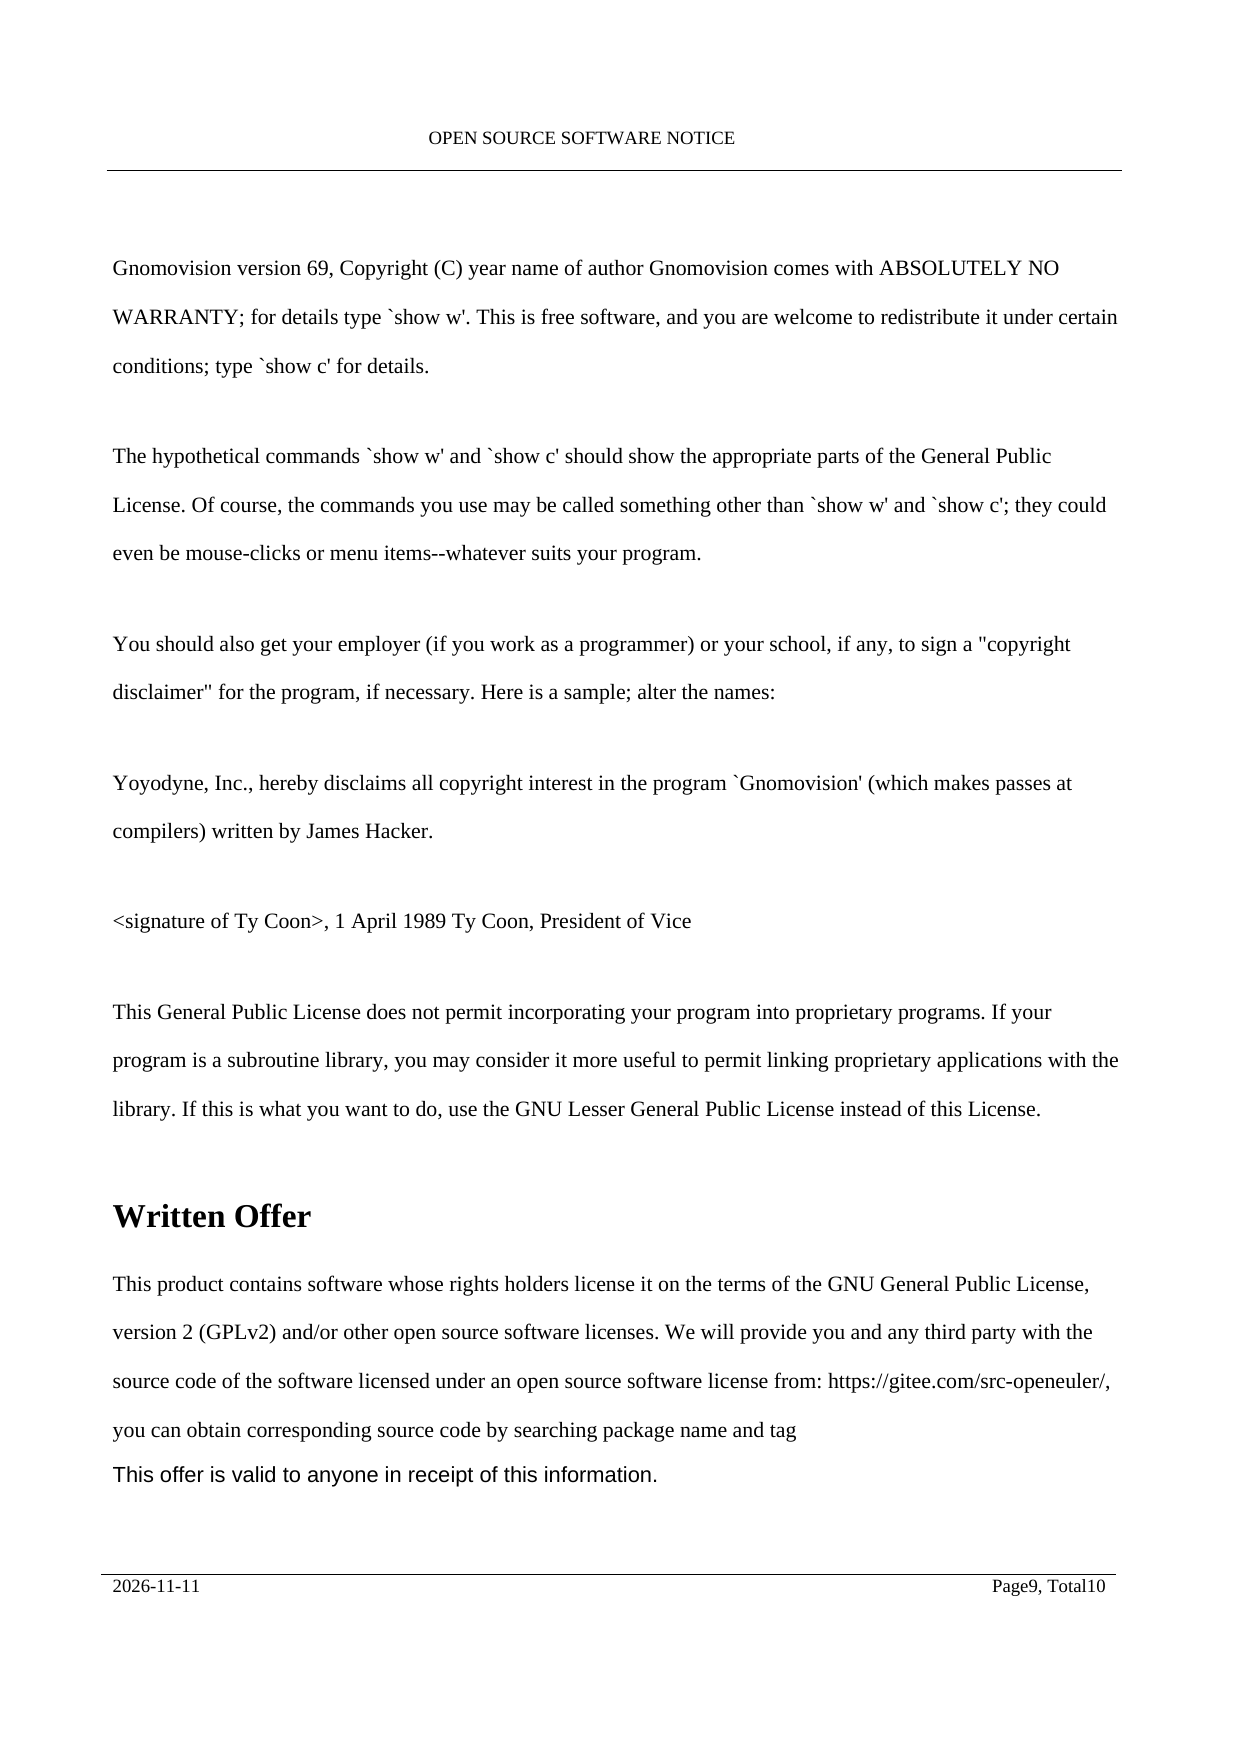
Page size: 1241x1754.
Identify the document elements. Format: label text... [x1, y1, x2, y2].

text <signature of Ty Coon>, 1 April 1989 Ty Coon, President of Vice [112, 905, 1128, 937]
text You should also get your employer (if you work as a programmer) or your school, if any, to sign a "copyright disclaimer" for the program, if necessary. Here is a sample; alter the names: [112, 627, 1128, 708]
text Gnomovision version 69, Copyright (C) year name of author Gnomovision comes with ABSOLUTELY NO WARRANTY; for details type `show w'. This is free software, and you are welcome to redistribute it under certain conditions; type `show c' for details. [112, 251, 1128, 381]
text Yoyodyne, Inc., hereby disclaims all copyright interest in the program `Gnomovision' (which makes passes at compilers) written by James Hacker. [112, 766, 1128, 847]
text This product contains software whose rights holders license it on the terms of the GNU General Public License, version 2 (GPLv2) and/or other open source software licenses. We will provide you and any third party with the source code of the software licensed under an open source software license from: https://gitee.com/src-openeuler/, you can obtain corresponding source code by searching package name and tag [112, 1267, 1128, 1446]
text The hypothetical commands `show w' and `show c' should show the appropriate parts of the General Public License. Of course, the commands you use may be called something other than `show w' and `show c'; they could even be mouse-clicks or menu items--whatever suits your program. [112, 439, 1128, 569]
text This General Public License does not permit incorporating your program into proprietary programs. If your program is a subroutine library, you may consider it more useful to permit linking proprietary applications with the library. If this is what you want to do, use the GNU Lesser General Public License instead of this License. [112, 995, 1128, 1125]
text Written Offer [112, 1183, 1128, 1248]
text This offer is valid to anyone in receipt of this information. [112, 1458, 1128, 1491]
